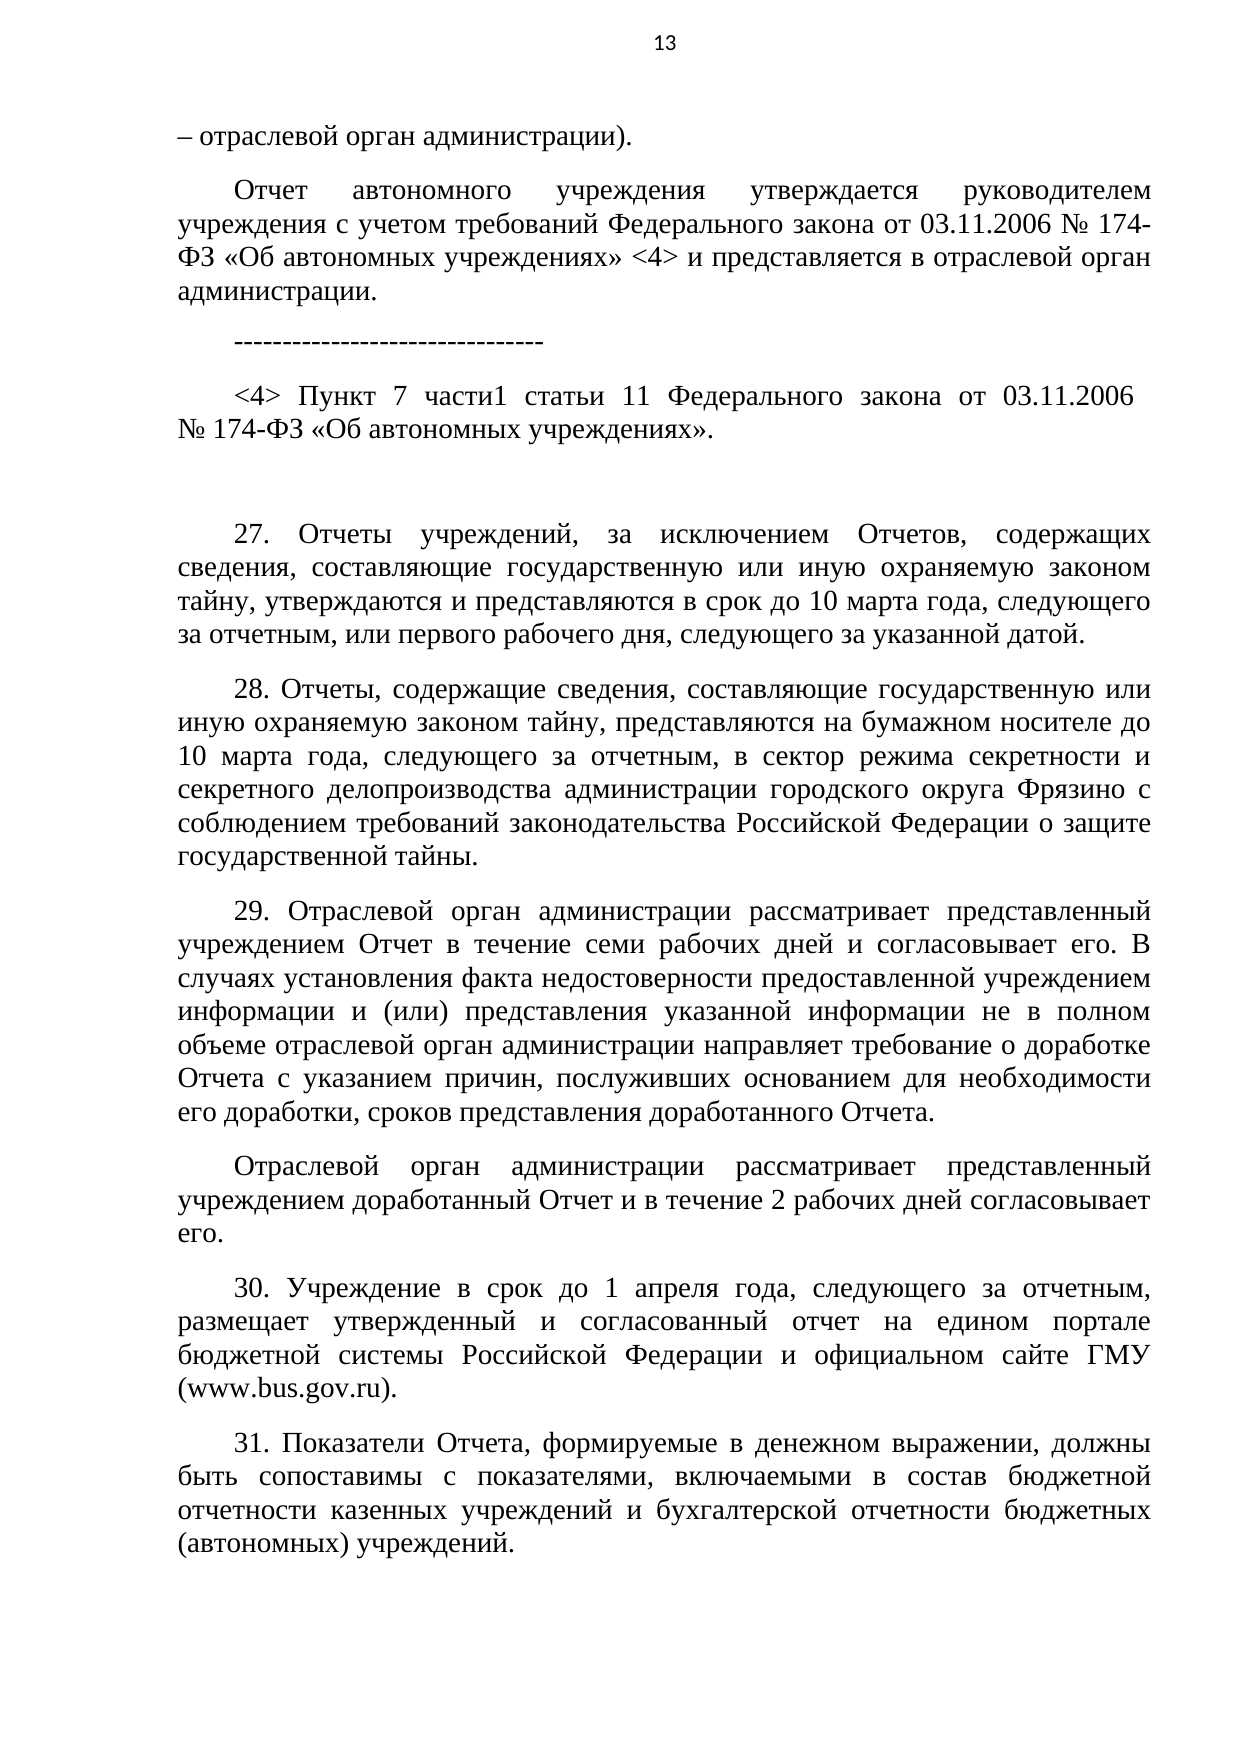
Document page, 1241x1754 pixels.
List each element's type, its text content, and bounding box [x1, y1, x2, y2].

text Отраслевой орган администрации рассматривает представленный учреждением доработанный Отчет и в течение 2 рабочих дней согласовывает его. [177, 1148, 1152, 1249]
text 31. Показатели Отчета, формируемые в денежном выражении, должны быть сопоставимы с показателями, включаемыми в состав бюджетной отчетности казенных учреждений и бухгалтерской отчетности бюджетных (автономных) учреждений. [177, 1425, 1152, 1559]
text -------------------------------- [177, 323, 1152, 357]
text 29. Отраслевой орган администрации рассматривает представленный учреждением Отчет в течение семи рабочих дней и согласовывает его. В случаях установления факта недостоверности предоставленной учреждением информации и (или) представления указанной информации не в полном объеме отраслевой орган администрации направляет требование о доработке Отчета с указанием причин, послуживших основанием для необходимости его доработки, сроков представления доработанного Отчета. [177, 893, 1152, 1128]
text 28. Отчеты, содержащие сведения, составляющие государственную или иную охраняемую законом тайну, представляются на бумажном носителе до 10 марта года, следующего за отчетным, в сектор режима секретности и секретного делопроизводства администрации городского округа Фрязино с соблюдением требований законодательства Российской Федерации о защите государственной тайны. [177, 671, 1152, 872]
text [177, 118, 1152, 152]
text 27. Отчеты учреждений, за исключением Отчетов, содержащих сведения, составляющие государственную или иную охраняемую законом тайну, утверждаются и представляются в срок до 10 марта года, следующего за отчетным, или первого рабочего дня, следующего за указанной датой. [177, 516, 1152, 650]
text <4> Пункт 7 части1 статьи 11 Федерального закона от 03.11.2006 № 174-ФЗ «Об автономных учреждениях». [177, 378, 1152, 445]
text Отчет автономного учреждения утверждается руководителем учреждения с учетом требований Федерального закона от 03.11.2006 № 174-ФЗ «Об автономных учреждениях» <4> и представляется в отраслевой орган администрации. [177, 172, 1152, 307]
text 30. Учреждение в срок до 1 апреля года, следующего за отчетным, размещает утвержденный и согласованный отчет на едином портале бюджетной системы Российской Федерации и официальном сайте ГМУ (www.bus.gov.ru). [177, 1270, 1152, 1404]
